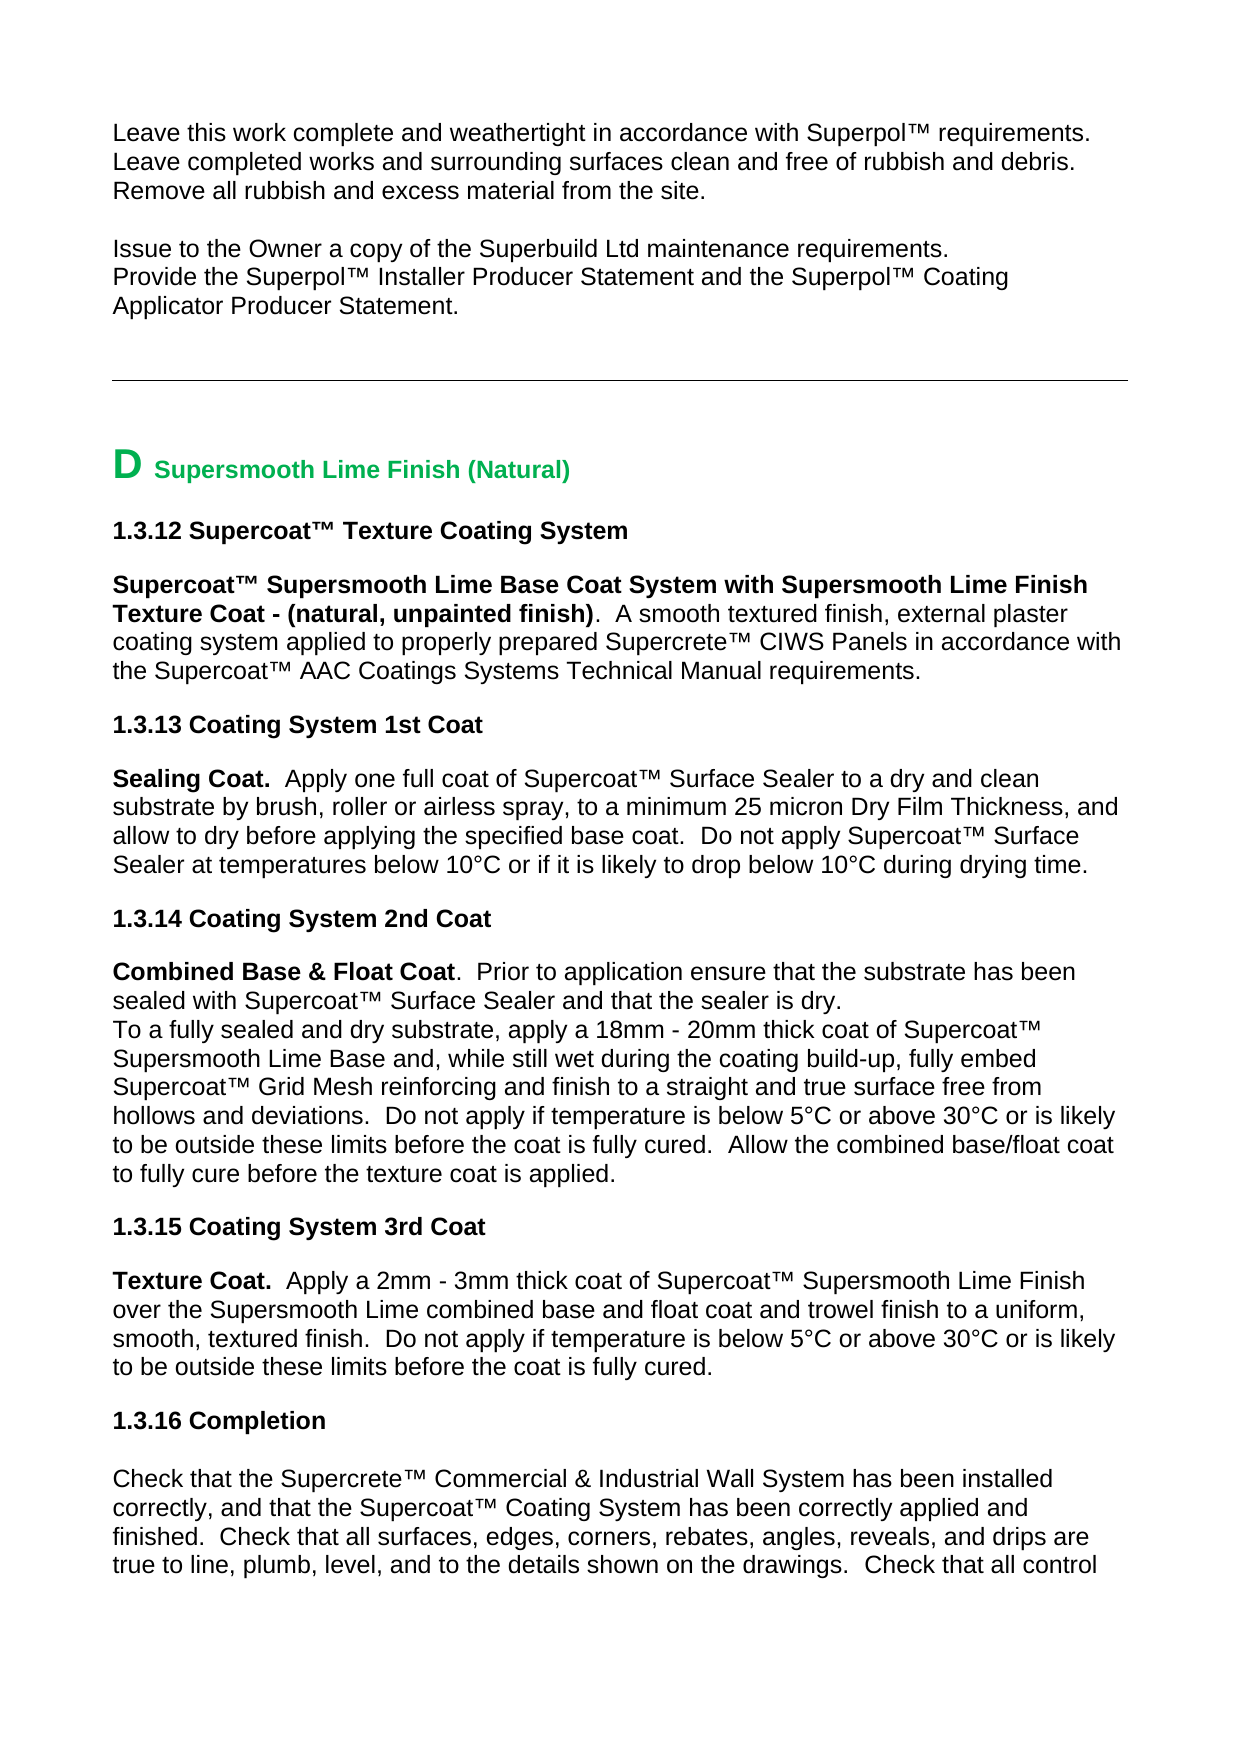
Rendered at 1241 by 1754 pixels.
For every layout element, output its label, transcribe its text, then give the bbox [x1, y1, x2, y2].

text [112, 1464, 1128, 1579]
text 1.3.13 Coating System 1st Coat [112, 710, 1128, 738]
text Sealing Coat. Apply one full coat of Supercoat™ Surface Sealer to a dry and clean substrate by brush, roller or airless spray, to a minimum 25 micron Dry Film Thickness, and allow to dry before applying the specified base coat. Do not apply Supercoat™ Surface Sealer at temperatures below 10°C or if it is likely to drop below 10°C during drying time. [112, 763, 1128, 878]
text 1.3.14 Coating System 2nd Coat [112, 903, 1128, 932]
text 1.3.15 Coating System 3rd Coat [112, 1212, 1128, 1241]
text Issue to the Owner a copy of the Superbuild Ltd maintenance requirements. Provide the Superpol™ Installer Producer Statement and the Superpol™ Coating Applicator Producer Statement. [112, 233, 1128, 320]
text Supercoat™ Supersmooth Lime Base Coat System with Supersmooth Lime Finish Texture Coat - (natural, unpainted finish). A smooth textured finish, external plaster coating system applied to properly prepared Supercrete™ CIWS Panels in accordance with the Supercoat™ AAC Coatings Systems Technical Manual requirements. [112, 570, 1128, 685]
text Texture Coat. Apply a 2mm - 3mm thick coat of Supercoat™ Supersmooth Lime Finish over the Supersmooth Lime combined base and float coat and trowel finish to a uniform, smooth, textured finish. Do not apply if temperature is below 5°C or above 30°C or is likely to be outside these limits before the coat is fully cured. [112, 1266, 1128, 1381]
text Combined Base & Float Coat. Prior to application ensure that the substrate has been sealed with Supercoat™ Surface Sealer and that the sealer is dry. To a fully sealed and dry substrate, apply a 18mm - 20mm thick coat of Supercoat™ Supersmooth Lime Base and, while still wet during the coating build-up, fully embed Supercoat™ Grid Mesh reinforcing and finish to a straight and true surface free from hollows and deviations. Do not apply if temperature is below 5°C or above 30°C or is likely to be outside these limits before the coat is fully cured. Allow the combined base/float coat to fully cure before the texture coat is applied. [112, 957, 1128, 1187]
text 1.3.16 Completion [112, 1406, 1128, 1435]
text Leave this work complete and weathertight in accordance with Superpol™ requirements. Leave completed works and surrounding surfaces clean and free of rubbish and debris. Remove all rubbish and excess material from the site. [112, 118, 1128, 204]
text 1.3.12 Supercoat™ Texture Coating System [112, 516, 1128, 545]
text D Supersmooth Lime Finish (Natural) [112, 439, 1128, 487]
